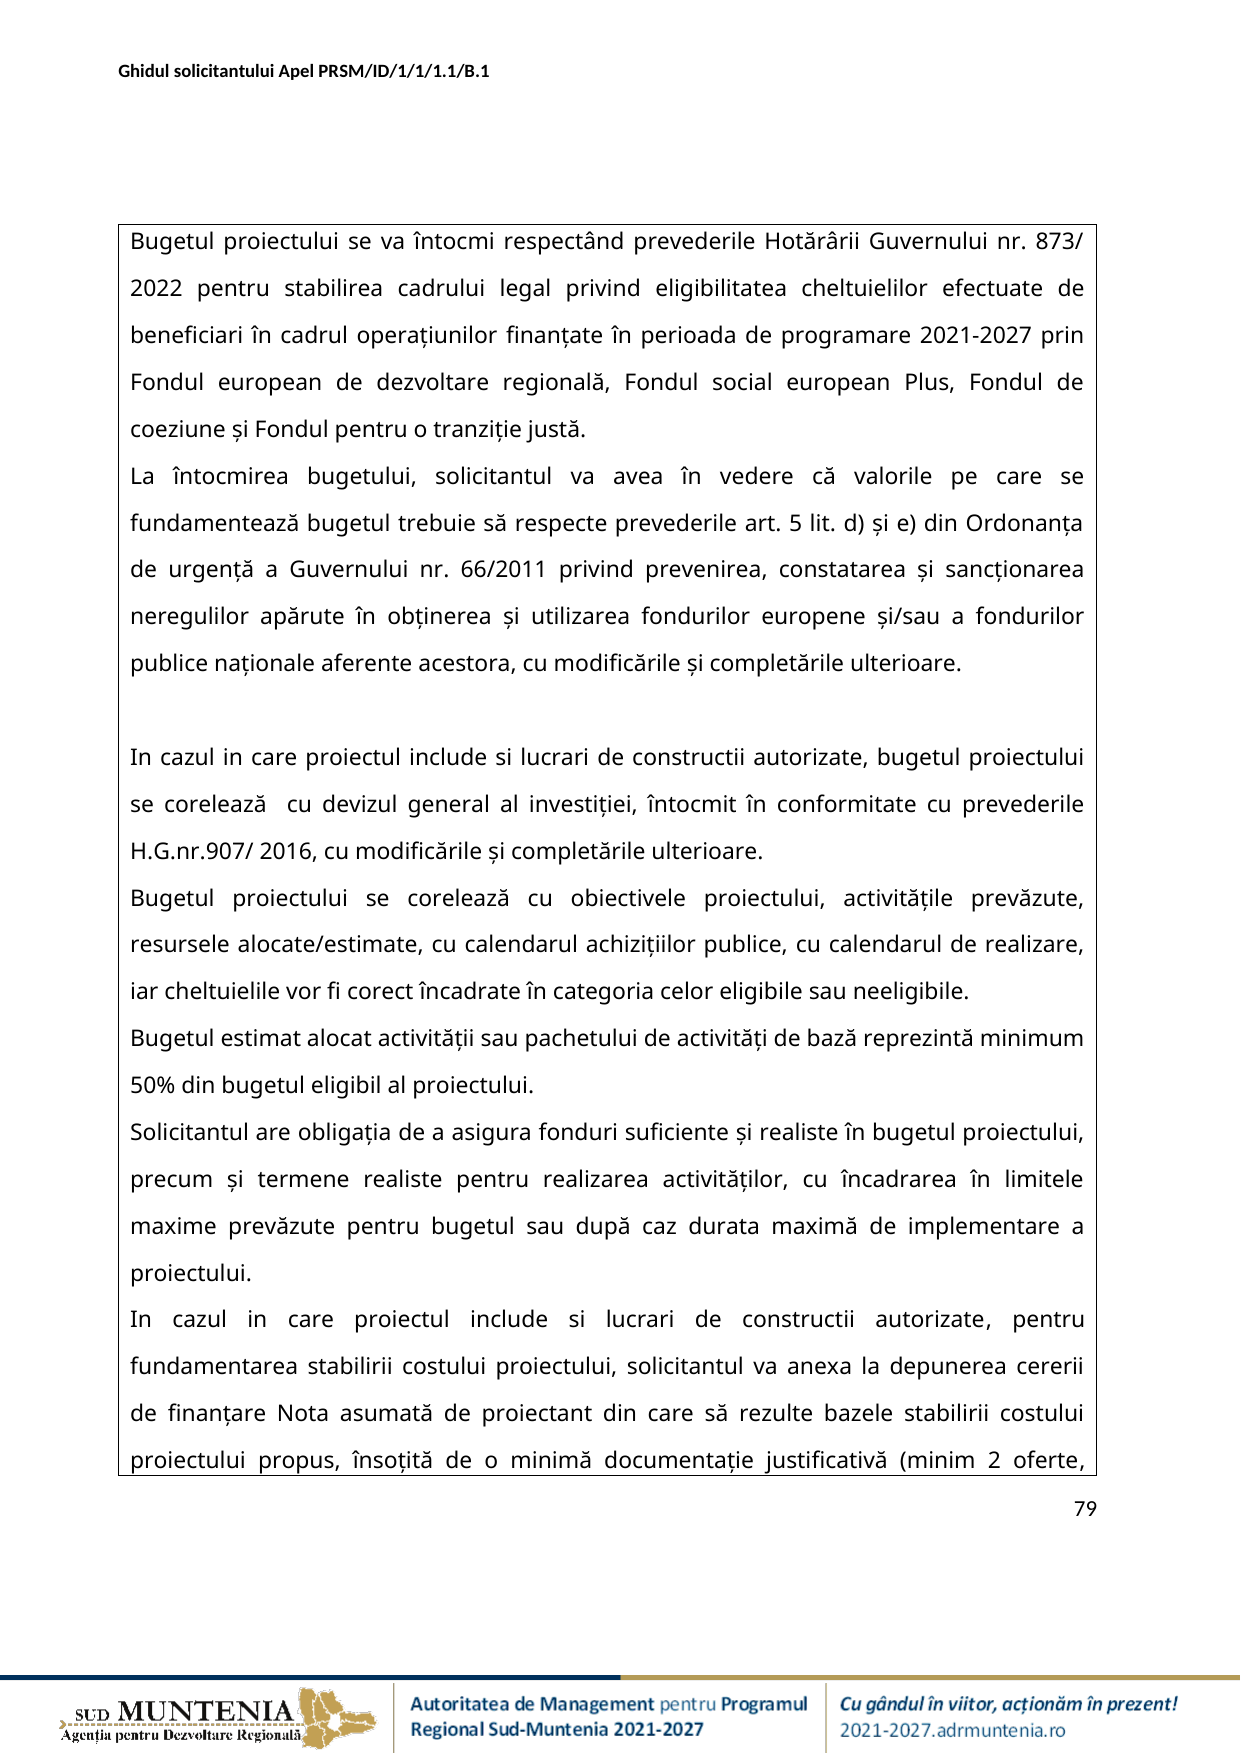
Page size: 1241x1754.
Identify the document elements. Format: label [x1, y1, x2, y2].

table_header [119, 225, 1096, 1475]
picture [0, 1675, 1241, 1754]
